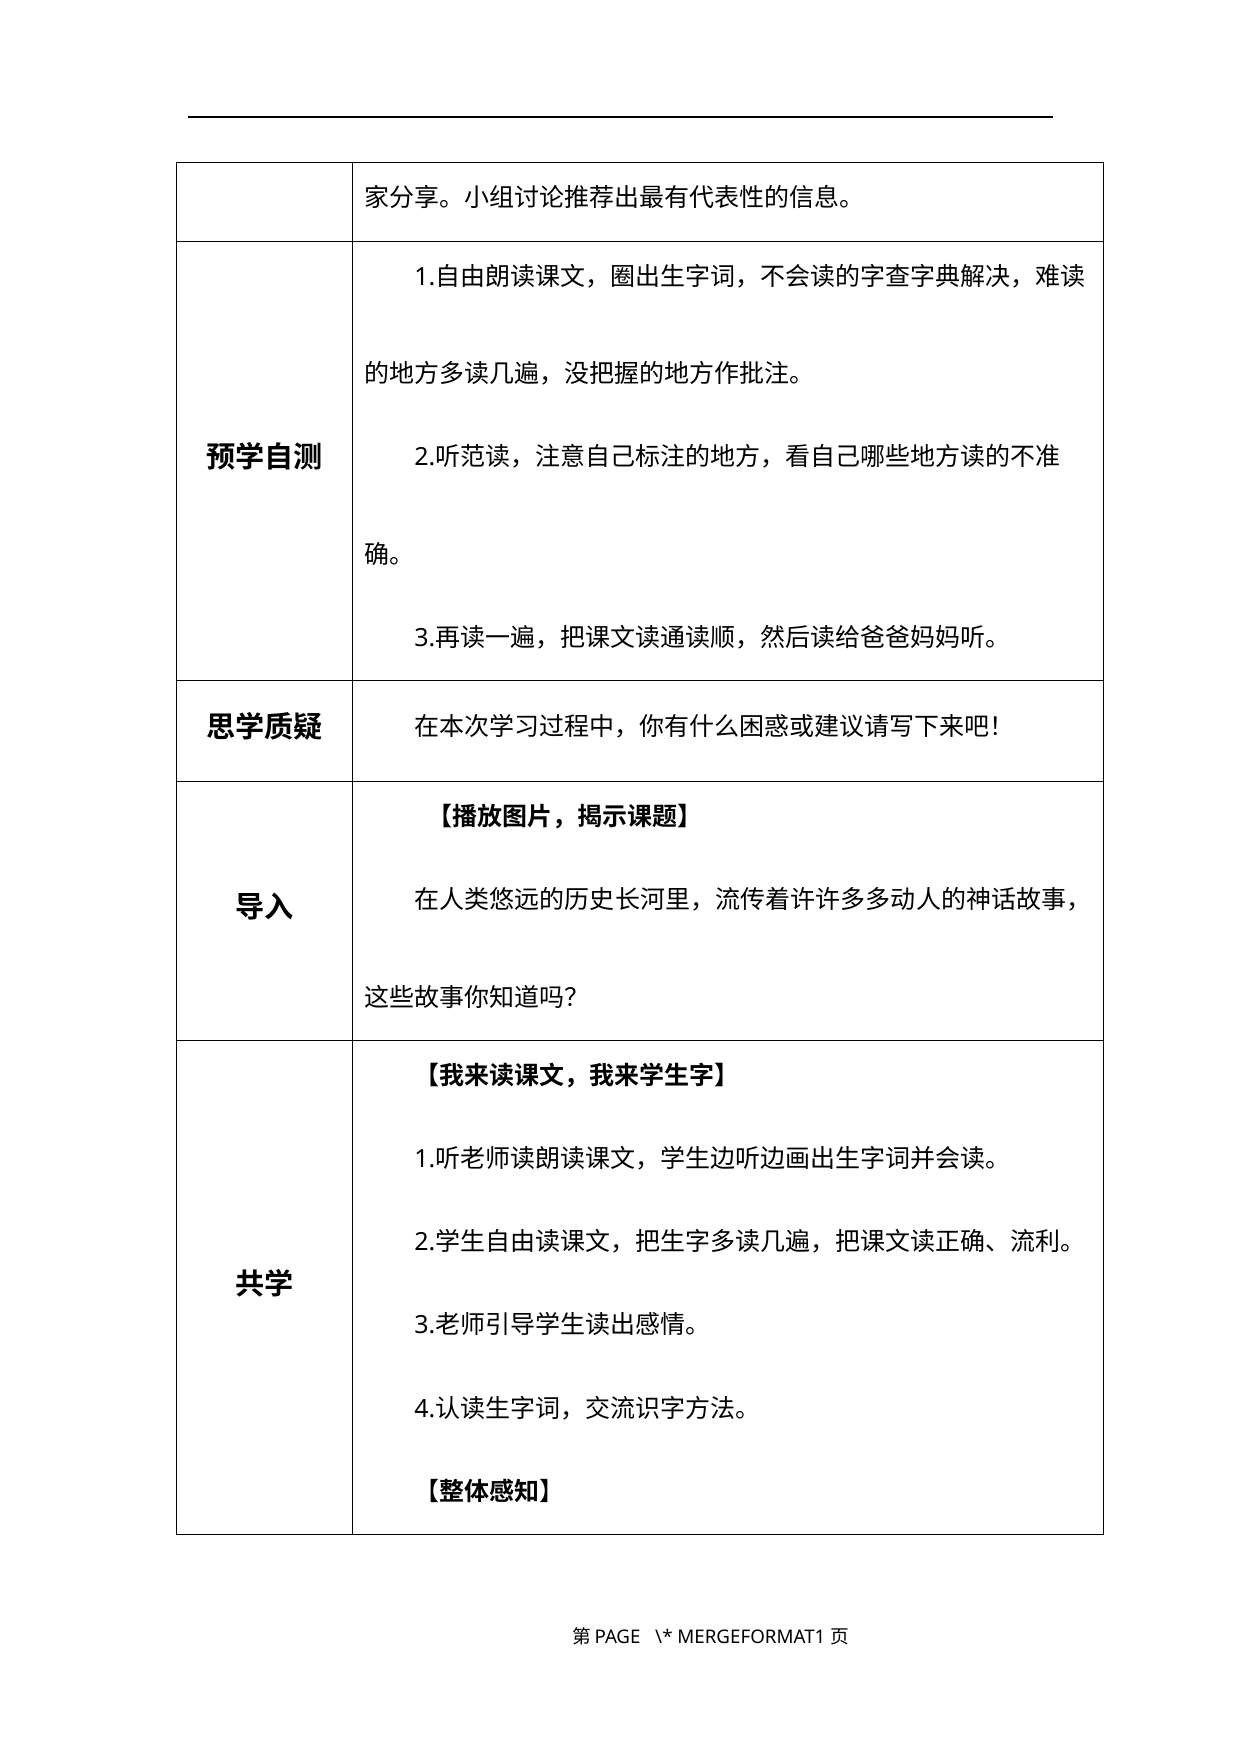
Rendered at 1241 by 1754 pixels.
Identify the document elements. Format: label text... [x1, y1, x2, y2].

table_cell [353, 163, 1103, 241]
table_cell 思学质疑 [177, 681, 352, 781]
table_cell 导入 [177, 782, 352, 1040]
table_cell 共学 [177, 1041, 352, 1534]
table_cell 【播放图片，揭示课题】 在人类悠远的历史长河里，流传着许许多多动人的神话故事，这些故事你知道吗？ [353, 782, 1103, 1040]
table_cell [353, 1041, 1103, 1534]
table_cell 预学自测 [177, 242, 352, 680]
table_cell 在本次学习过程中，你有什么困惑或建议请写下来吧！ [353, 681, 1103, 781]
table_cell 1.自由朗读课文，圈出生字词，不会读的字查字典解决，难读的地方多读几遍，没把握的地方作批注。 2.听范读，注意自己标注的地方，看自己哪些地方读的不准确。 3.再读一遍，把课文读通读顺，然后读给爸爸妈妈听。 [353, 242, 1103, 680]
